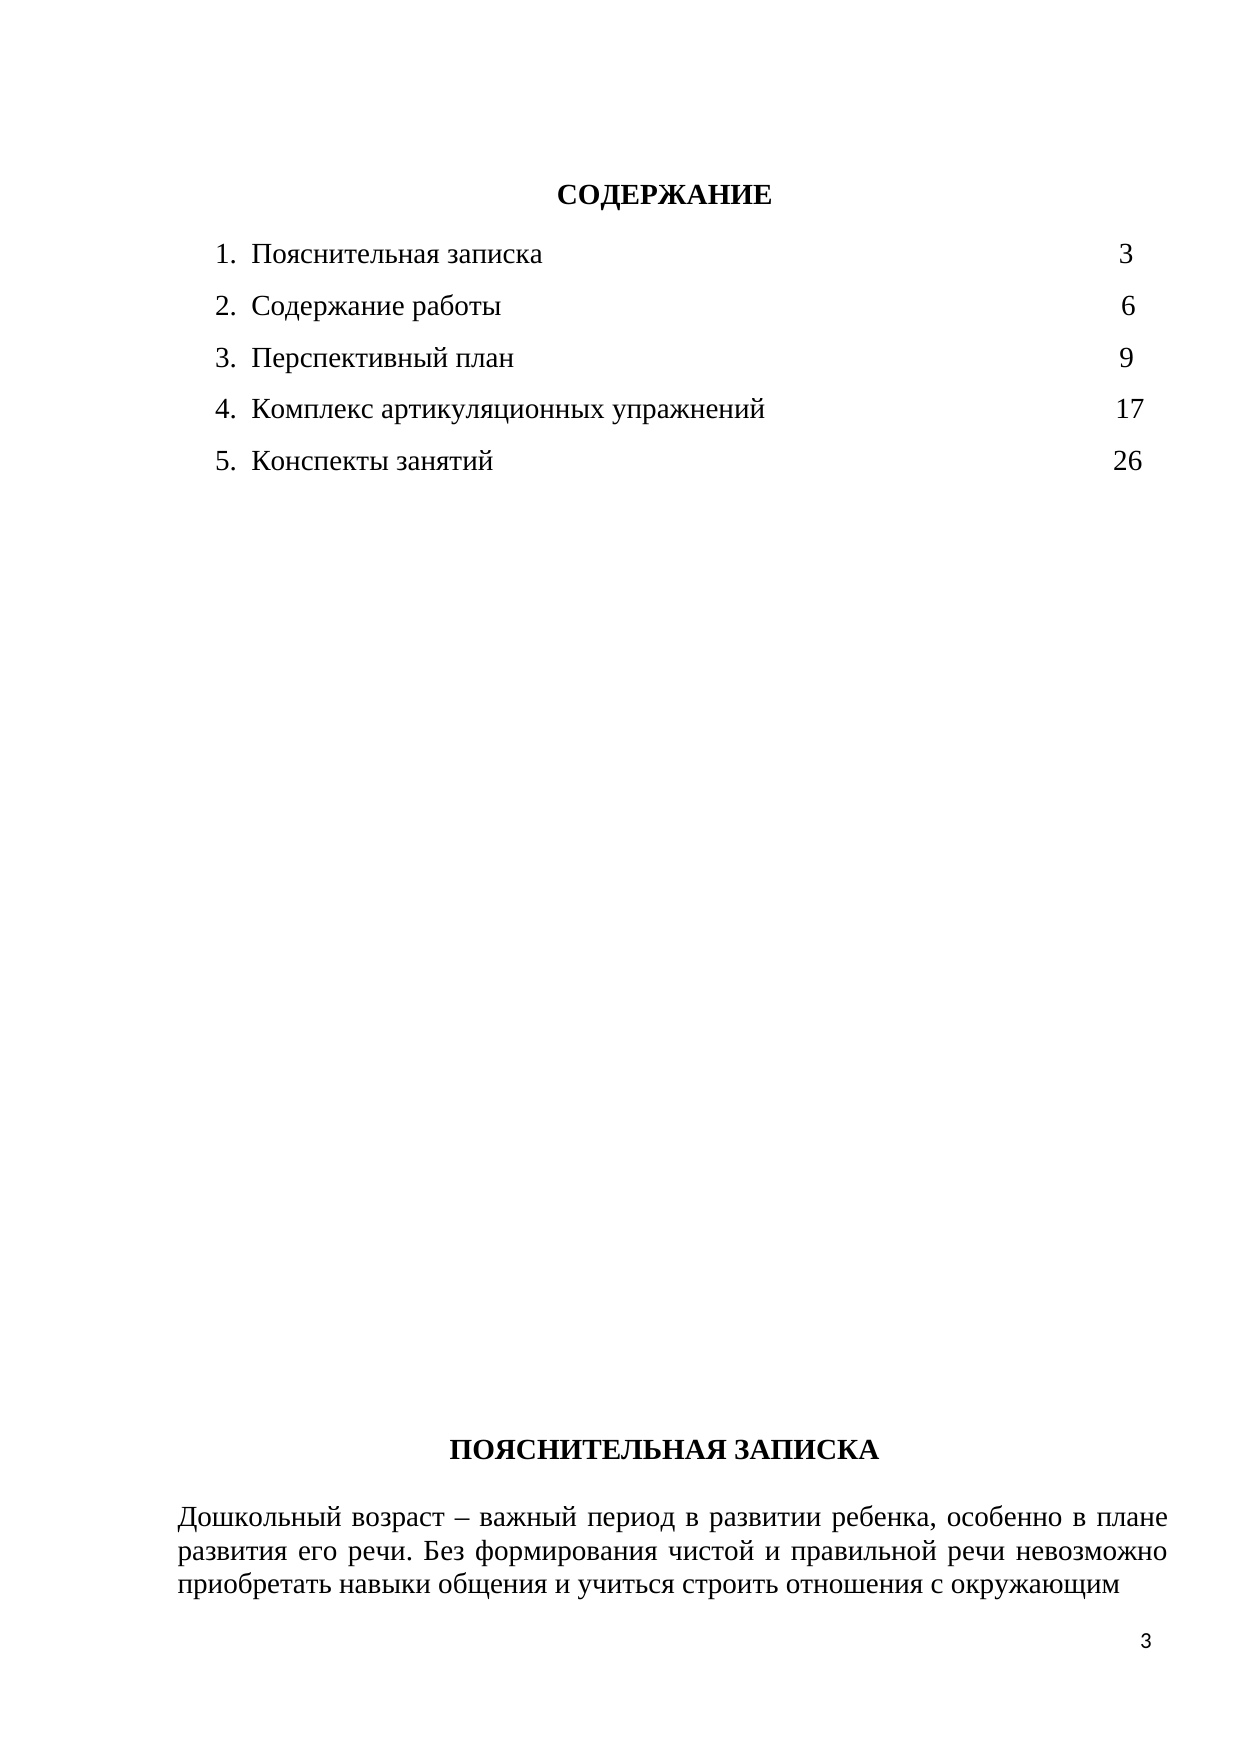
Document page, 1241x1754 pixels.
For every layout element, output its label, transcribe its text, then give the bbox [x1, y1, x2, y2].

text Дошкольный возраст – важный период в развитии ребенка, особенно в плане развития его речи. Без формирования чистой и правильной речи невозможно приобретать навыки общения и учиться строить отношения с окружающим [177, 1499, 1169, 1600]
list Перспективный план 9 [215, 340, 1194, 373]
list Пояснительная записка 3 [215, 237, 1194, 270]
list Содержание работы 6 [215, 288, 1194, 322]
list Конспекты занятий 26 [215, 443, 1194, 476]
text ПОЯСНИТЕЛЬНАЯ ЗАПИСКА [449, 1432, 1194, 1466]
list Комплекс артикуляционных упражнений 17 [215, 391, 1194, 425]
text СОДЕРЖАНИЕ [557, 177, 1194, 211]
